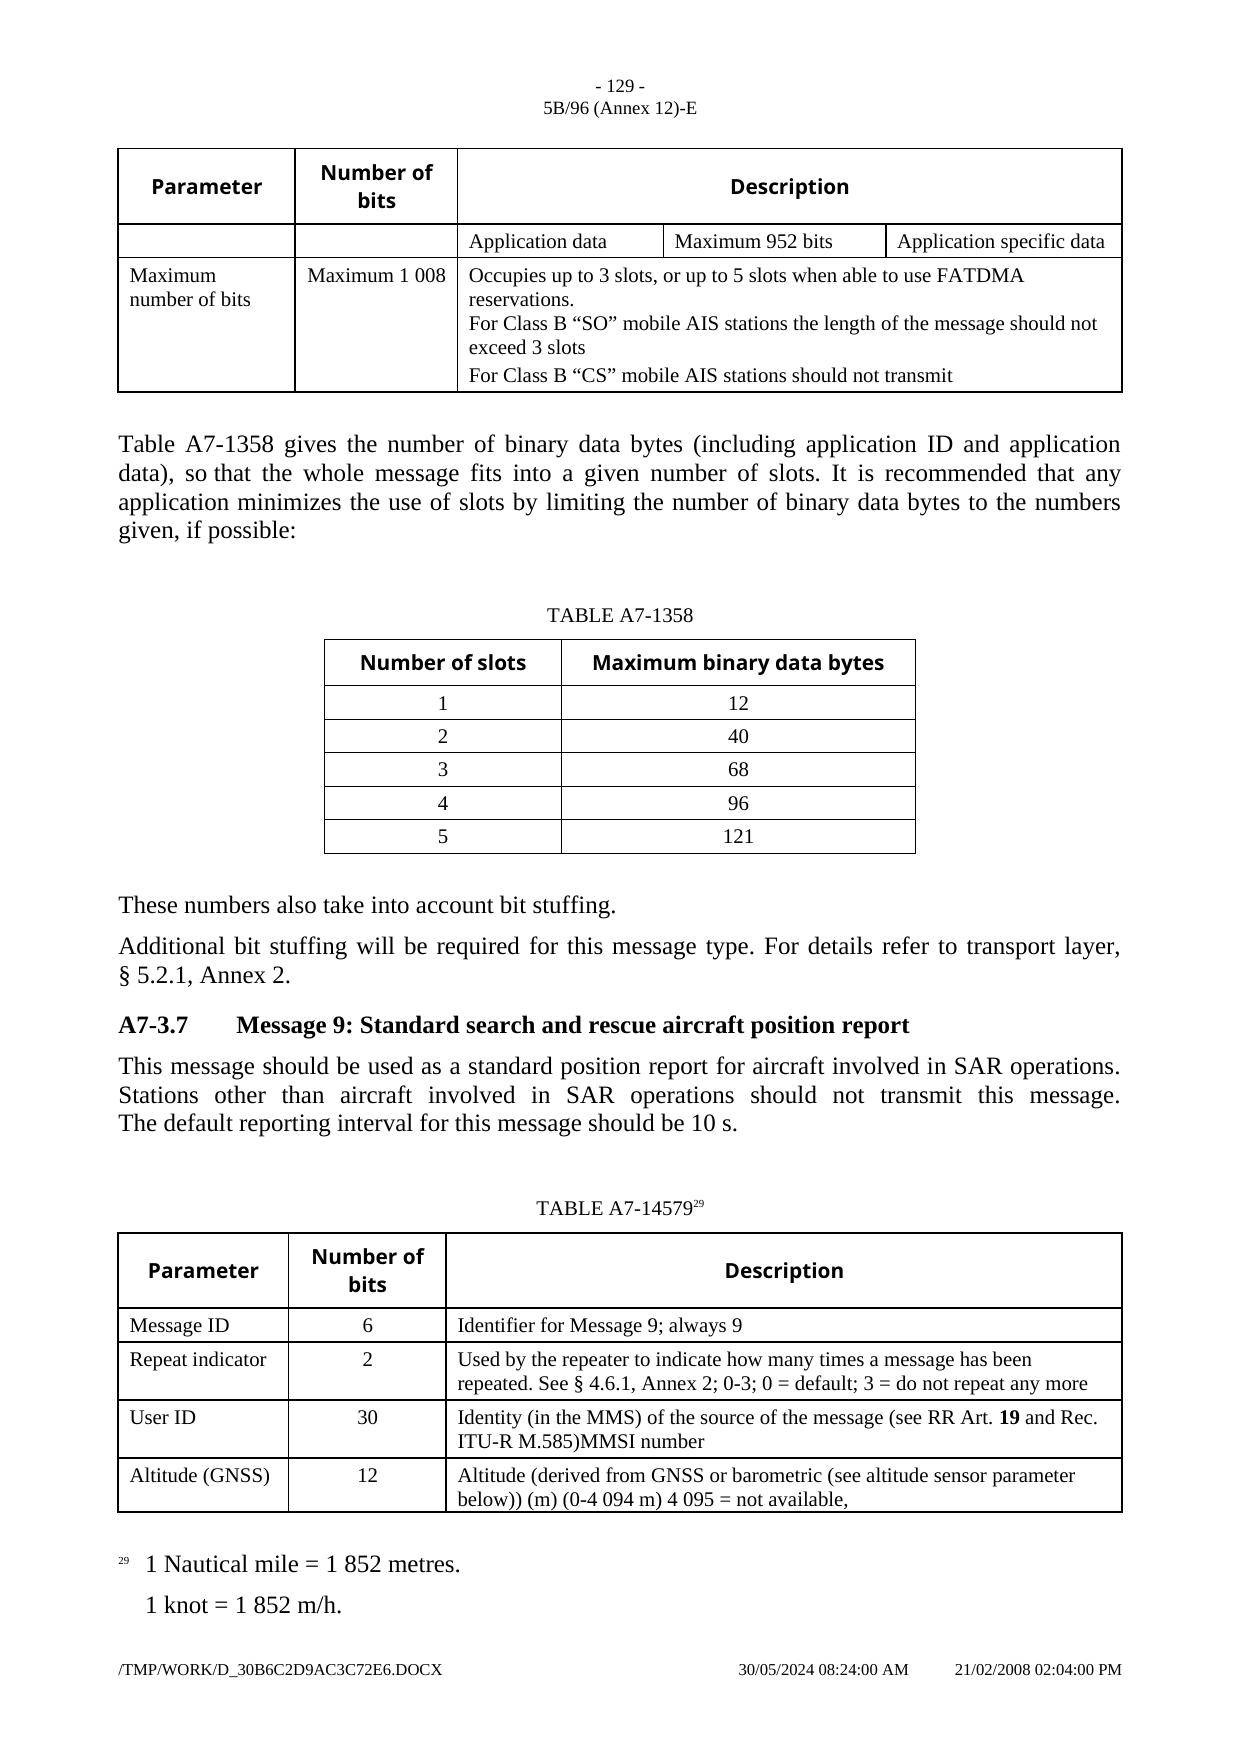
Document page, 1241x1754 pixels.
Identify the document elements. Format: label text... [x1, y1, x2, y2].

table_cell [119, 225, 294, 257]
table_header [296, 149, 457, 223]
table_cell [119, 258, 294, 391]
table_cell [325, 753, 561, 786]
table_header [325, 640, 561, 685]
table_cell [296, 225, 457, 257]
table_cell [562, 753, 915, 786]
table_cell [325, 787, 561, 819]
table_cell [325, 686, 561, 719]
text TABLE [118, 1196, 1122, 1219]
text Table gives the number of binary data bytes (including application ID and application data), so that the whole message fits into a given number of slots. It is recommended that any application minimizes the use of slots by limiting the number of binary data bytes to the numbers given, if possible: [118, 429, 1122, 544]
text Additional bit stuffing will be required for this message type. For details refer to transport layer, § 5.2.1, Annex 2. [118, 931, 1122, 989]
text These numbers also take into account bit stuffing. [118, 890, 1122, 919]
text This message should be used as a standard position report for aircraft involved in SAR operations. Stations other than aircraft involved in SAR operations should not transmit this message. The default reporting interval for this message should be 10 s. [118, 1051, 1122, 1137]
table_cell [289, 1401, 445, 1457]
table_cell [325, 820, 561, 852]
text TABLE [118, 603, 1122, 627]
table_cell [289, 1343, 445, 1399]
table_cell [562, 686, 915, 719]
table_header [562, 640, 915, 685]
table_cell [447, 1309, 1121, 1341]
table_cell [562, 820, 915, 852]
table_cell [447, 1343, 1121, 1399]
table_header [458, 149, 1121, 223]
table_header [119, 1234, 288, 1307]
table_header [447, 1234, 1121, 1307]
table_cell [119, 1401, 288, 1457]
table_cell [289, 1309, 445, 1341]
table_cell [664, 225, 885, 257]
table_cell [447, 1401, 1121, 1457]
subtitle 3.7 Message 9: Standard search and rescue aircraft position report [118, 1010, 1122, 1038]
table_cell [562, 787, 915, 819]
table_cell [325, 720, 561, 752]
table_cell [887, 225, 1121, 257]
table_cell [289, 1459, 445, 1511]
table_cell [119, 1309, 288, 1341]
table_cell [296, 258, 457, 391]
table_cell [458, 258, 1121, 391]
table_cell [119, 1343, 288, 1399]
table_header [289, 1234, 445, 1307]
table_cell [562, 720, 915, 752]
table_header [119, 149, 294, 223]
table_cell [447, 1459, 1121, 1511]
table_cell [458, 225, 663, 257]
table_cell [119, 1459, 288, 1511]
